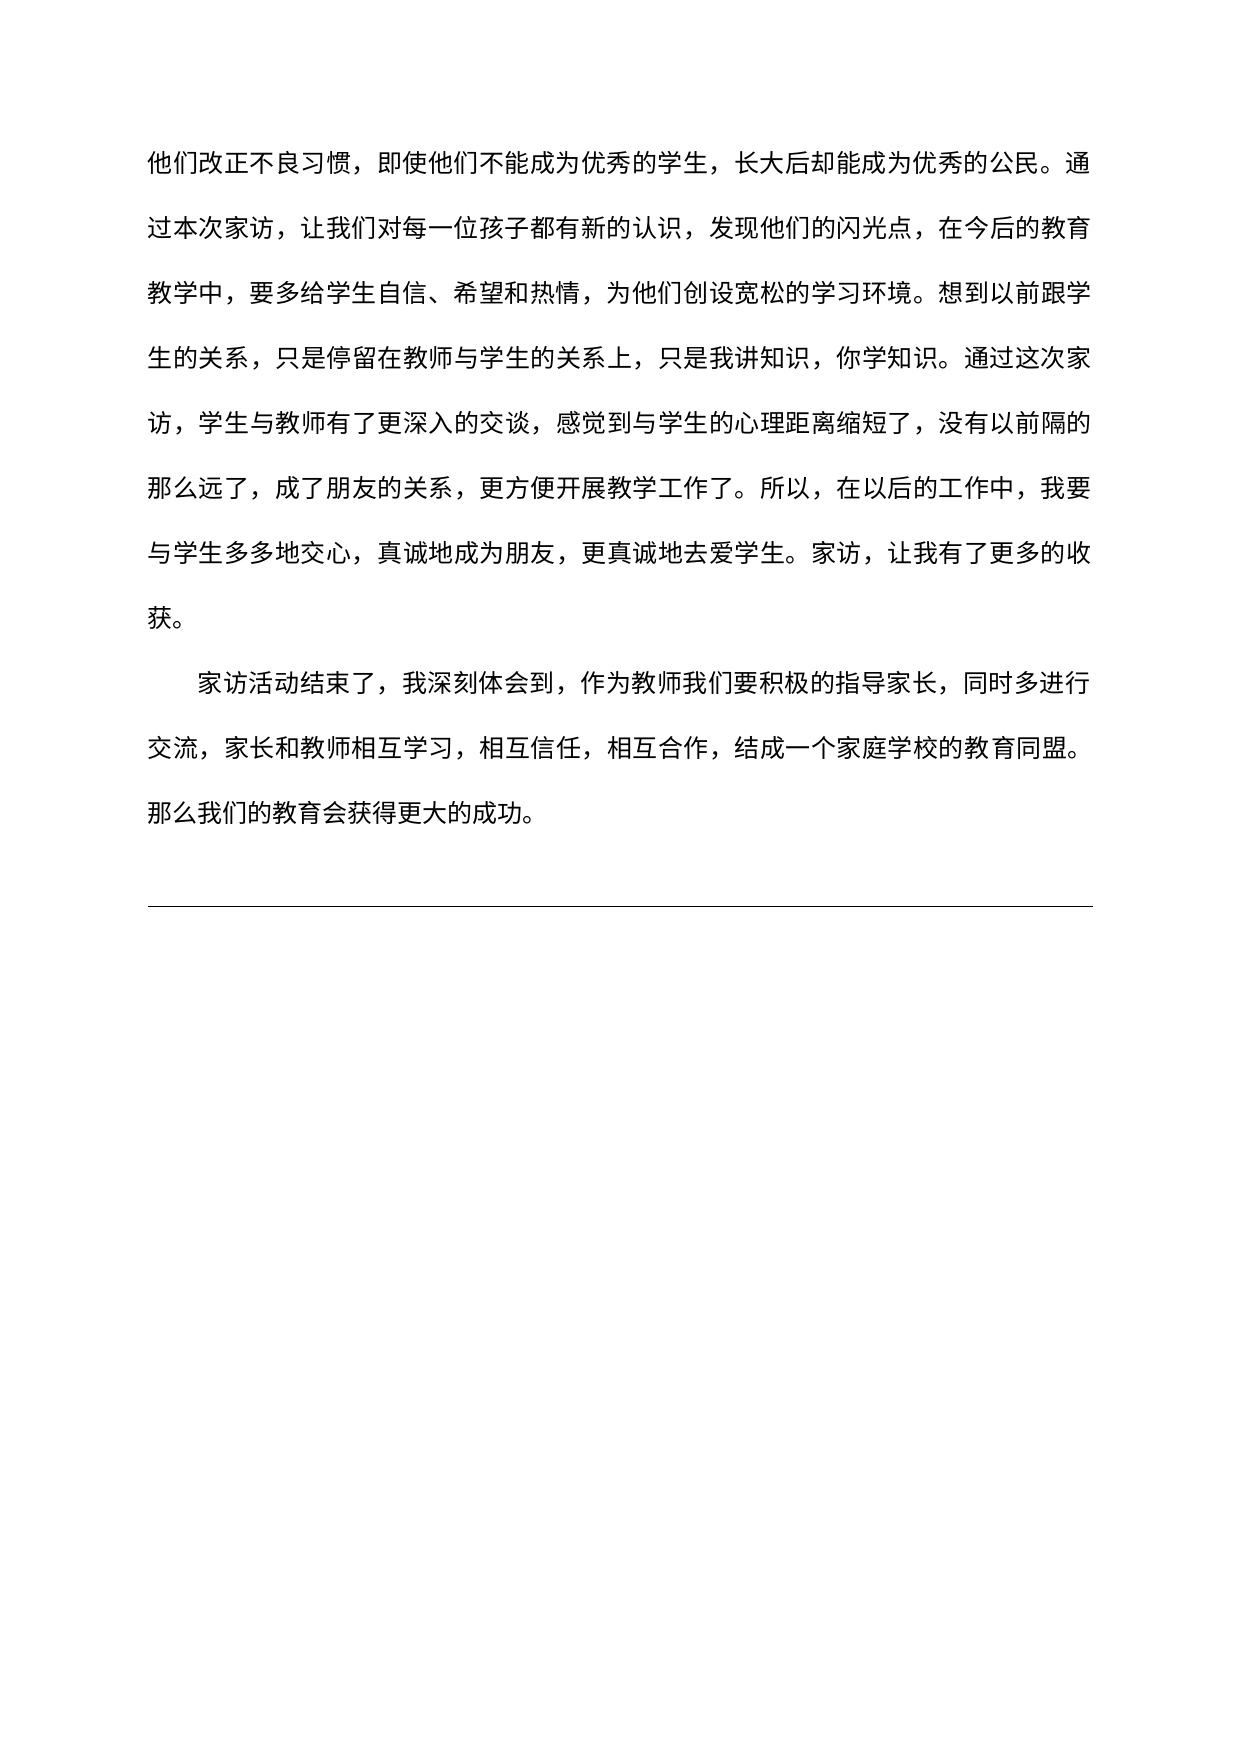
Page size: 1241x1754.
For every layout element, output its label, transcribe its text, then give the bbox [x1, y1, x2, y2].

text 家访活动结束了，我深刻体会到，作为教师我们要积极的指导家长，同时多进行交流，家长和教师相互学习，相互信任，相互合作，结成一个家庭学校的教育同盟。那么我们的教育会获得更大的成功。 [148, 649, 1093, 844]
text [148, 129, 1093, 649]
